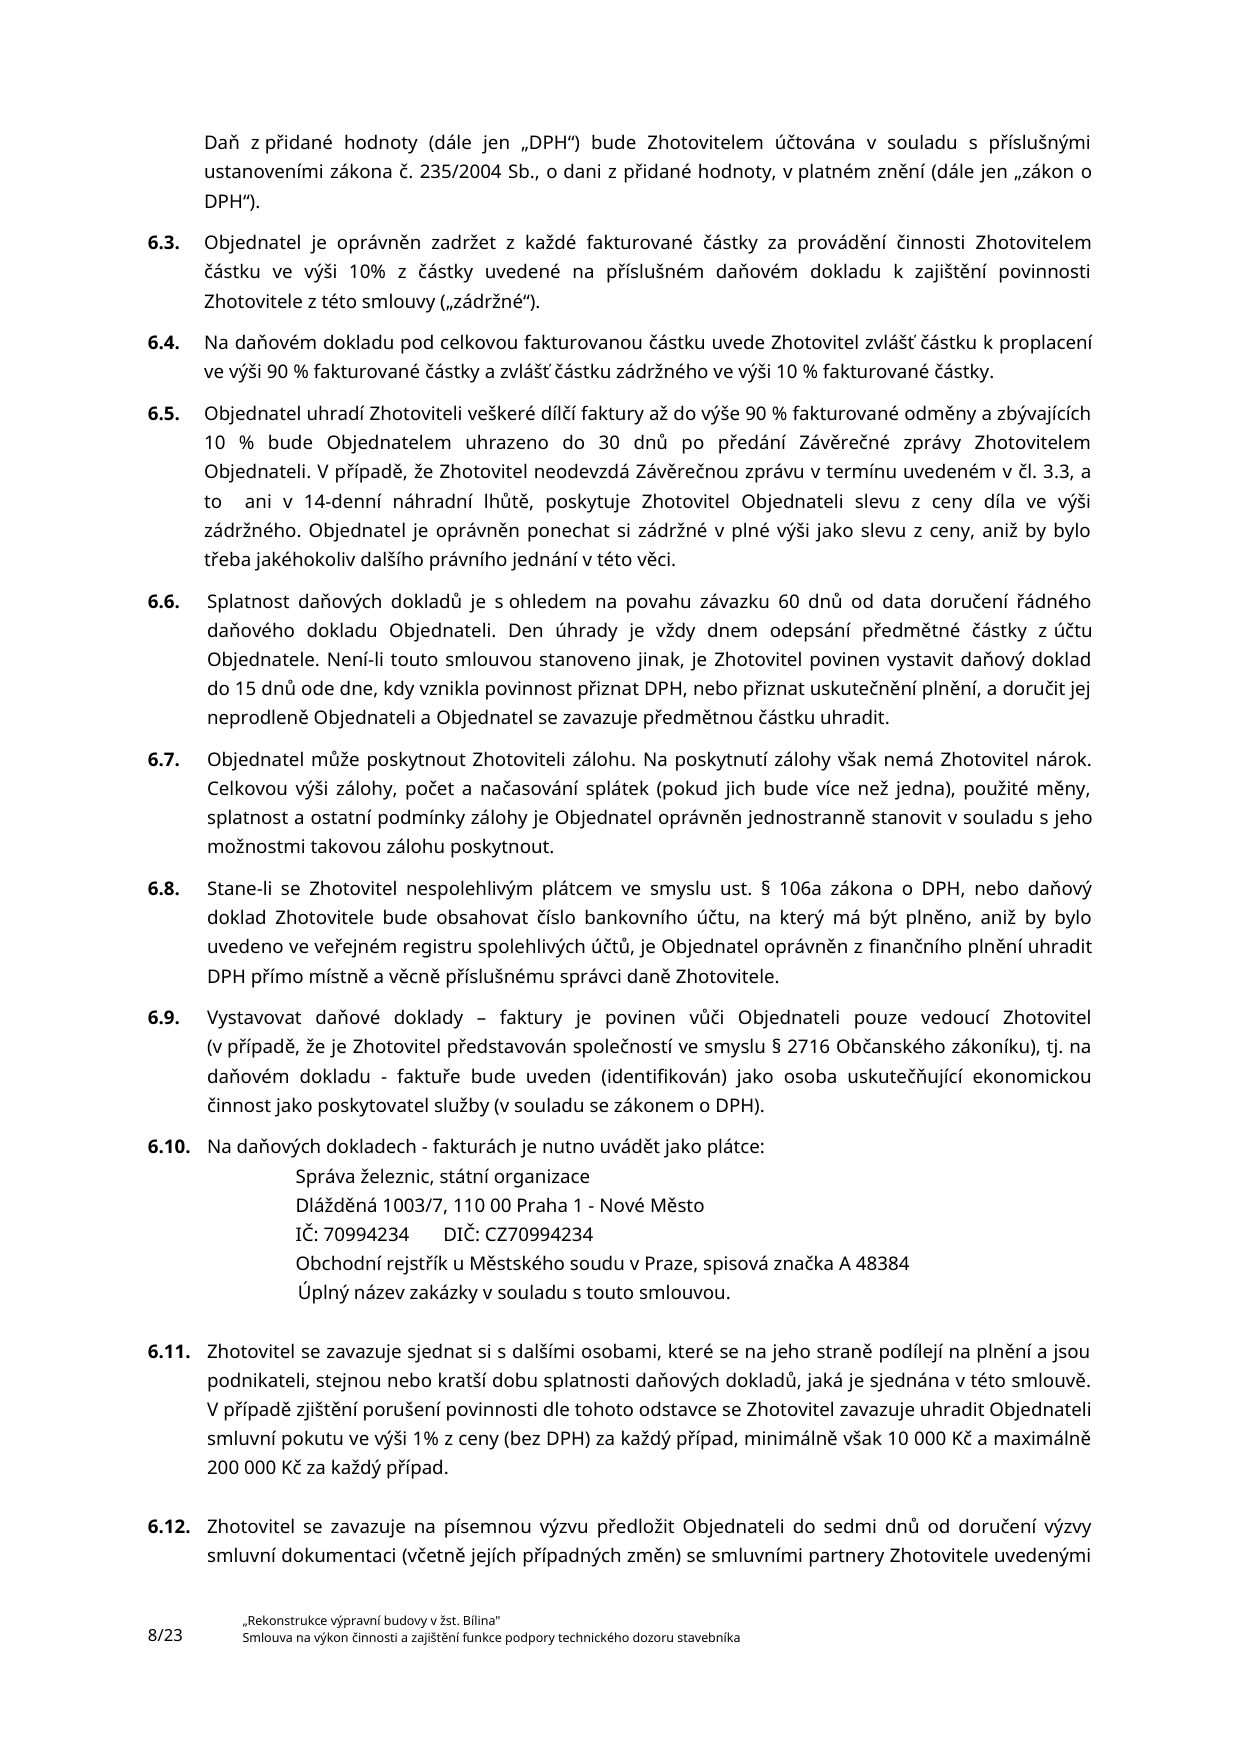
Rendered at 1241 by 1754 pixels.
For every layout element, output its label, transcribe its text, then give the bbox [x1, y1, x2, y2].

text 6.4. Na daňovém dokladu pod celkovou fakturovanou částku uvede Zhotovitel zvlášť částku k proplacení ve výši 90 % fakturované částky a zvlášť částku zádržného ve výši 10 % fakturované částky. [148, 326, 1092, 385]
text 6.11. Zhotovitel se zavazuje sjednat si s dalšími osobami, které se na jeho straně podílejí na plnění a jsou podnikateli, stejnou nebo kratší dobu splatnosti daňových dokladů, jaká je sjednána v této smlouvě. V případě zjištění porušení povinnosti dle tohoto odstavce se Zhotovitel zavazuje uhradit Objednateli smluvní pokutu ve výši 1% z ceny (bez DPH) za každý případ, minimálně však 10 000 Kč a maximálně 200 000 Kč za každý případ. [148, 1335, 1092, 1481]
text Obchodní rejstřík u Městského soudu v Praze, spisová značka A 48384 [148, 1247, 1092, 1276]
text 6.9. Vystavovat daňové doklady – faktury je povinen vůči Objednateli pouze vedoucí Zhotovitel (v případě, že je Zhotovitel představován společností ve smyslu § 2716 Občanského zákoníku), tj. na daňovém dokladu - faktuře bude uveden (identifikován) jako osoba uskutečňující ekonomickou činnost jako poskytovatel služby (v souladu se zákonem o DPH). [148, 1001, 1092, 1118]
text Úplný název zakázky v souladu s touto smlouvou. [148, 1276, 1092, 1306]
text IČ: 70994234 DIČ: CZ70994234 [148, 1218, 1092, 1247]
text 6.6. Splatnost daňových dokladů je s ohledem na povahu závazku 60 dnů od data doručení řádného daňového dokladu Objednateli. Den úhrady je vždy dnem odepsání předmětné částky z účtu Objednatele. Není-li touto smlouvou stanoveno jinak, je Zhotovitel povinen vystavit daňový doklad do 15 dnů ode dne, kdy vznikla povinnost přiznat DPH, nebo přiznat uskutečnění plnění, a doručit jej neprodleně Objednateli a Objednatel se zavazuje předmětnou částku uhradit. [148, 585, 1092, 731]
text 6.10. Na daňových dokladech - fakturách je nutno uvádět jako plátce: [148, 1131, 1092, 1160]
text 6.7. Objednatel může poskytnout Zhotoviteli zálohu. Na poskytnutí zálohy však nemá Zhotovitel nárok. Celkovou výši zálohy, počet a načasování splátek (pokud jich bude více než jedna), použité měny, splatnost a ostatní podmínky zálohy je Objednatel oprávněn jednostranně stanovit v souladu s jeho možnostmi takovou zálohu poskytnout. [148, 743, 1092, 860]
text Daň z přidané hodnoty (dále jen „DPH“) bude Zhotovitelem účtována v souladu s příslušnými ustanoveními zákona č. 235/2004 Sb., o dani z přidané hodnoty, v platném znění (dále jen „zákon o DPH“). [148, 126, 1092, 214]
text 6.5. Objednatel uhradí Zhotoviteli veškeré dílčí faktury až do výše 90 % fakturované odměny a zbývajících 10 % bude Objednatelem uhrazeno do 30 dnů po předání Závěrečné zprávy Zhotovitelem Objednateli. V případě, že Zhotovitel neodevzdá Závěrečnou zprávu v termínu uvedeném v čl. 3.3, a to ani v 14-denní náhradní lhůtě, poskytuje Zhotovitel Objednateli slevu z ceny díla ve výši zádržného. Objednatel je oprávněn ponechat si zádržné v plné výši jako slevu z ceny, aniž by bylo třeba jakéhokoliv dalšího právního jednání v této věci. [148, 397, 1092, 572]
text Dlážděná 1003/7, 110 00 Praha 1 - Nové Město [148, 1189, 1092, 1218]
text 6.8. Stane-li se Zhotovitel nespolehlivým plátcem ve smyslu ust. § 106a zákona o DPH, nebo daňový doklad Zhotovitele bude obsahovat číslo bankovního účtu, na který má být plněno, aniž by bylo uvedeno ve veřejném registru spolehlivých účtů, je Objednatel oprávněn z finančního plnění uhradit DPH přímo místně a věcně příslušnému správci daně Zhotovitele. [148, 872, 1092, 989]
text Správa železnic, státní organizace [148, 1160, 1092, 1189]
text 6.3. Objednatel je oprávněn zadržet z každé fakturované částky za provádění činnosti Zhotovitelem částku ve výši 10% z částky uvedené na příslušném daňovém dokladu k zajištění povinnosti Zhotovitele z této smlouvy („zádržné“). [148, 226, 1092, 314]
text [148, 1510, 1092, 1568]
